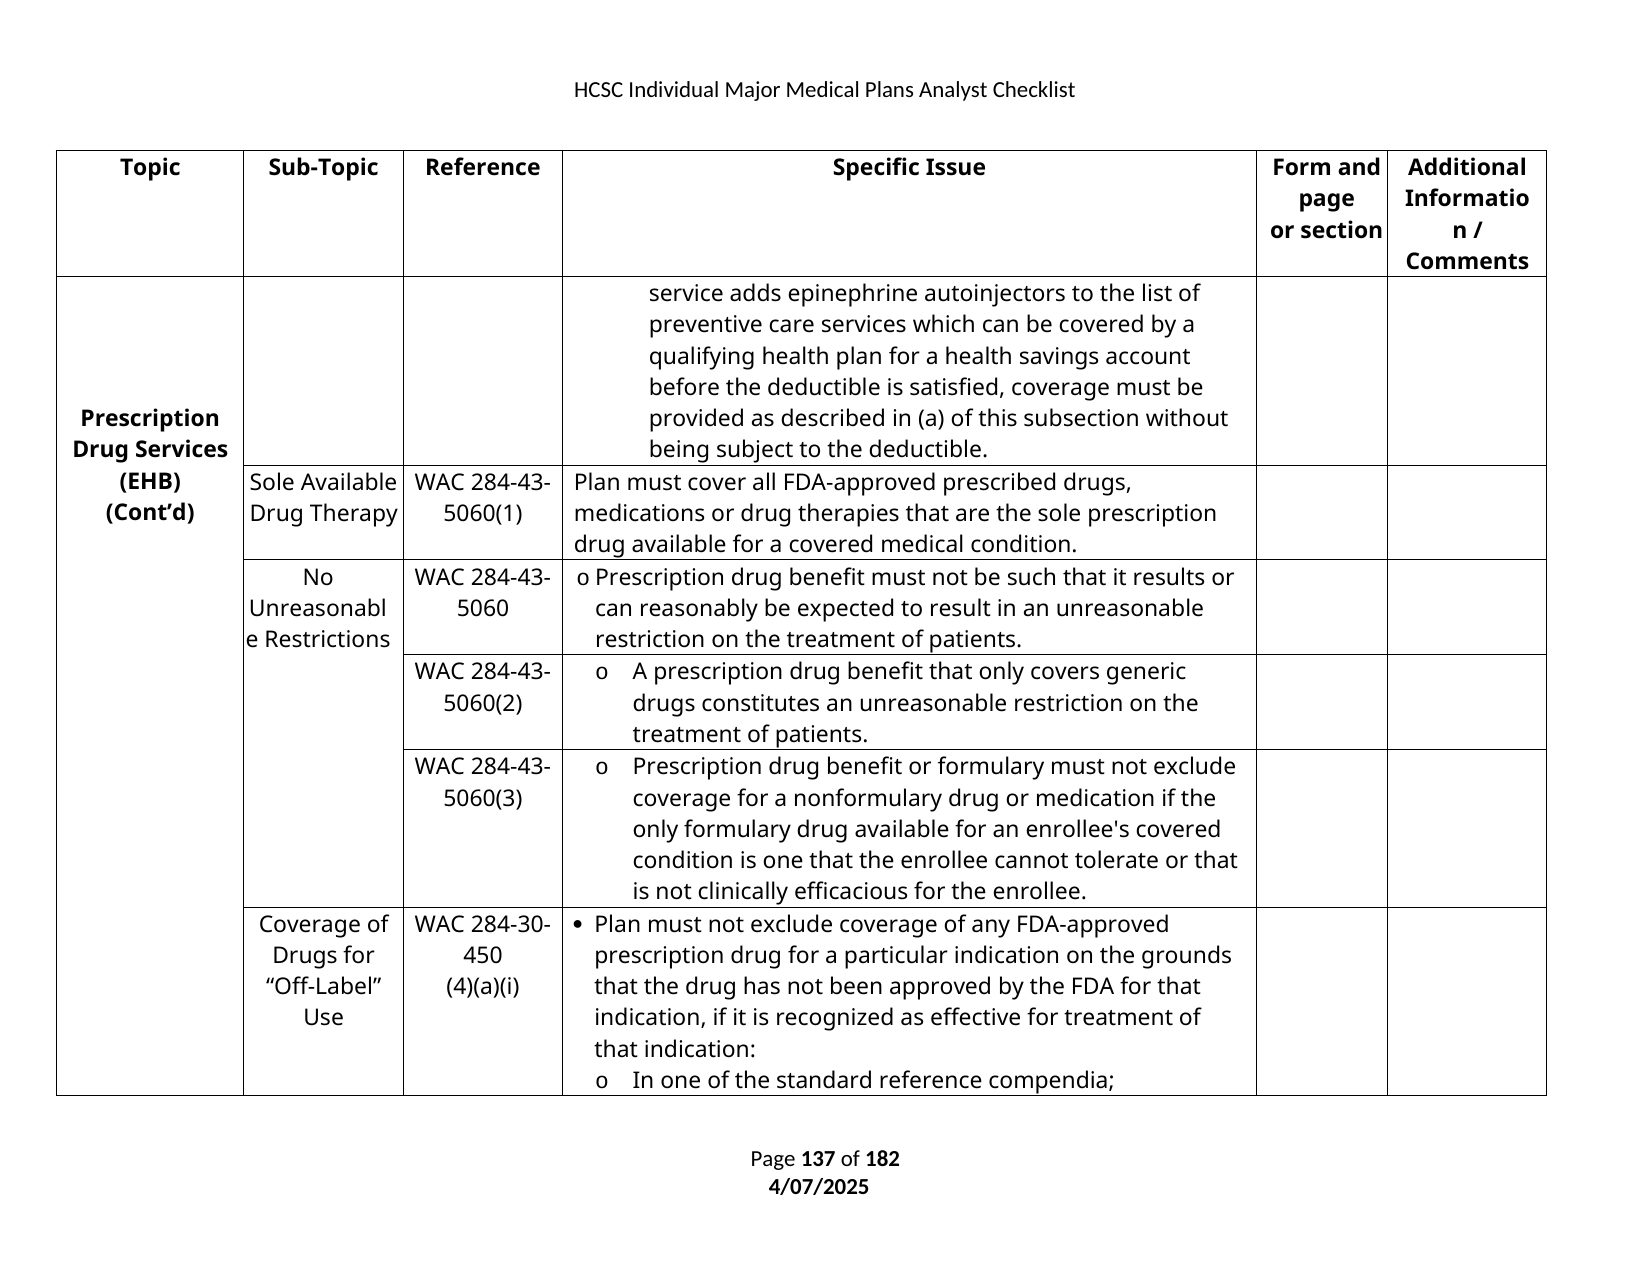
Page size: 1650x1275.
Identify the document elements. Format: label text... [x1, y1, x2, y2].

table_header Additional Information / Comments [1388, 151, 1546, 276]
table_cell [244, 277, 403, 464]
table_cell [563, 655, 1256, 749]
table_header Reference [404, 151, 562, 276]
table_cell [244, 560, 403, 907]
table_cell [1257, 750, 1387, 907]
table_header Form and page or section [1257, 151, 1387, 276]
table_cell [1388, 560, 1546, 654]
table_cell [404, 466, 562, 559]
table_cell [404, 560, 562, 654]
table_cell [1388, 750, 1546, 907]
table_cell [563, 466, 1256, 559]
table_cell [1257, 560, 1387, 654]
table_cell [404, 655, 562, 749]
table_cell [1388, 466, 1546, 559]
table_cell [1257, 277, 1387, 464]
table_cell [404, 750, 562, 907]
table_header Sub-Topic [244, 151, 403, 276]
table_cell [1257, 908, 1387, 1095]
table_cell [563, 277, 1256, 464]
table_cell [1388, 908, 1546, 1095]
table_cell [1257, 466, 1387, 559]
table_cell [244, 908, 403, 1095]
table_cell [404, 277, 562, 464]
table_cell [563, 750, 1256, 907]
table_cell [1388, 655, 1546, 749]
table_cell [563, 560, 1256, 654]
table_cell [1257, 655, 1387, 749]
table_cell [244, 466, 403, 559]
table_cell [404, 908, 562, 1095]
table_header Topic [57, 151, 243, 276]
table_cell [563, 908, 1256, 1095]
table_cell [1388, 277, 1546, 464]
table_header Specific Issue [563, 151, 1256, 276]
